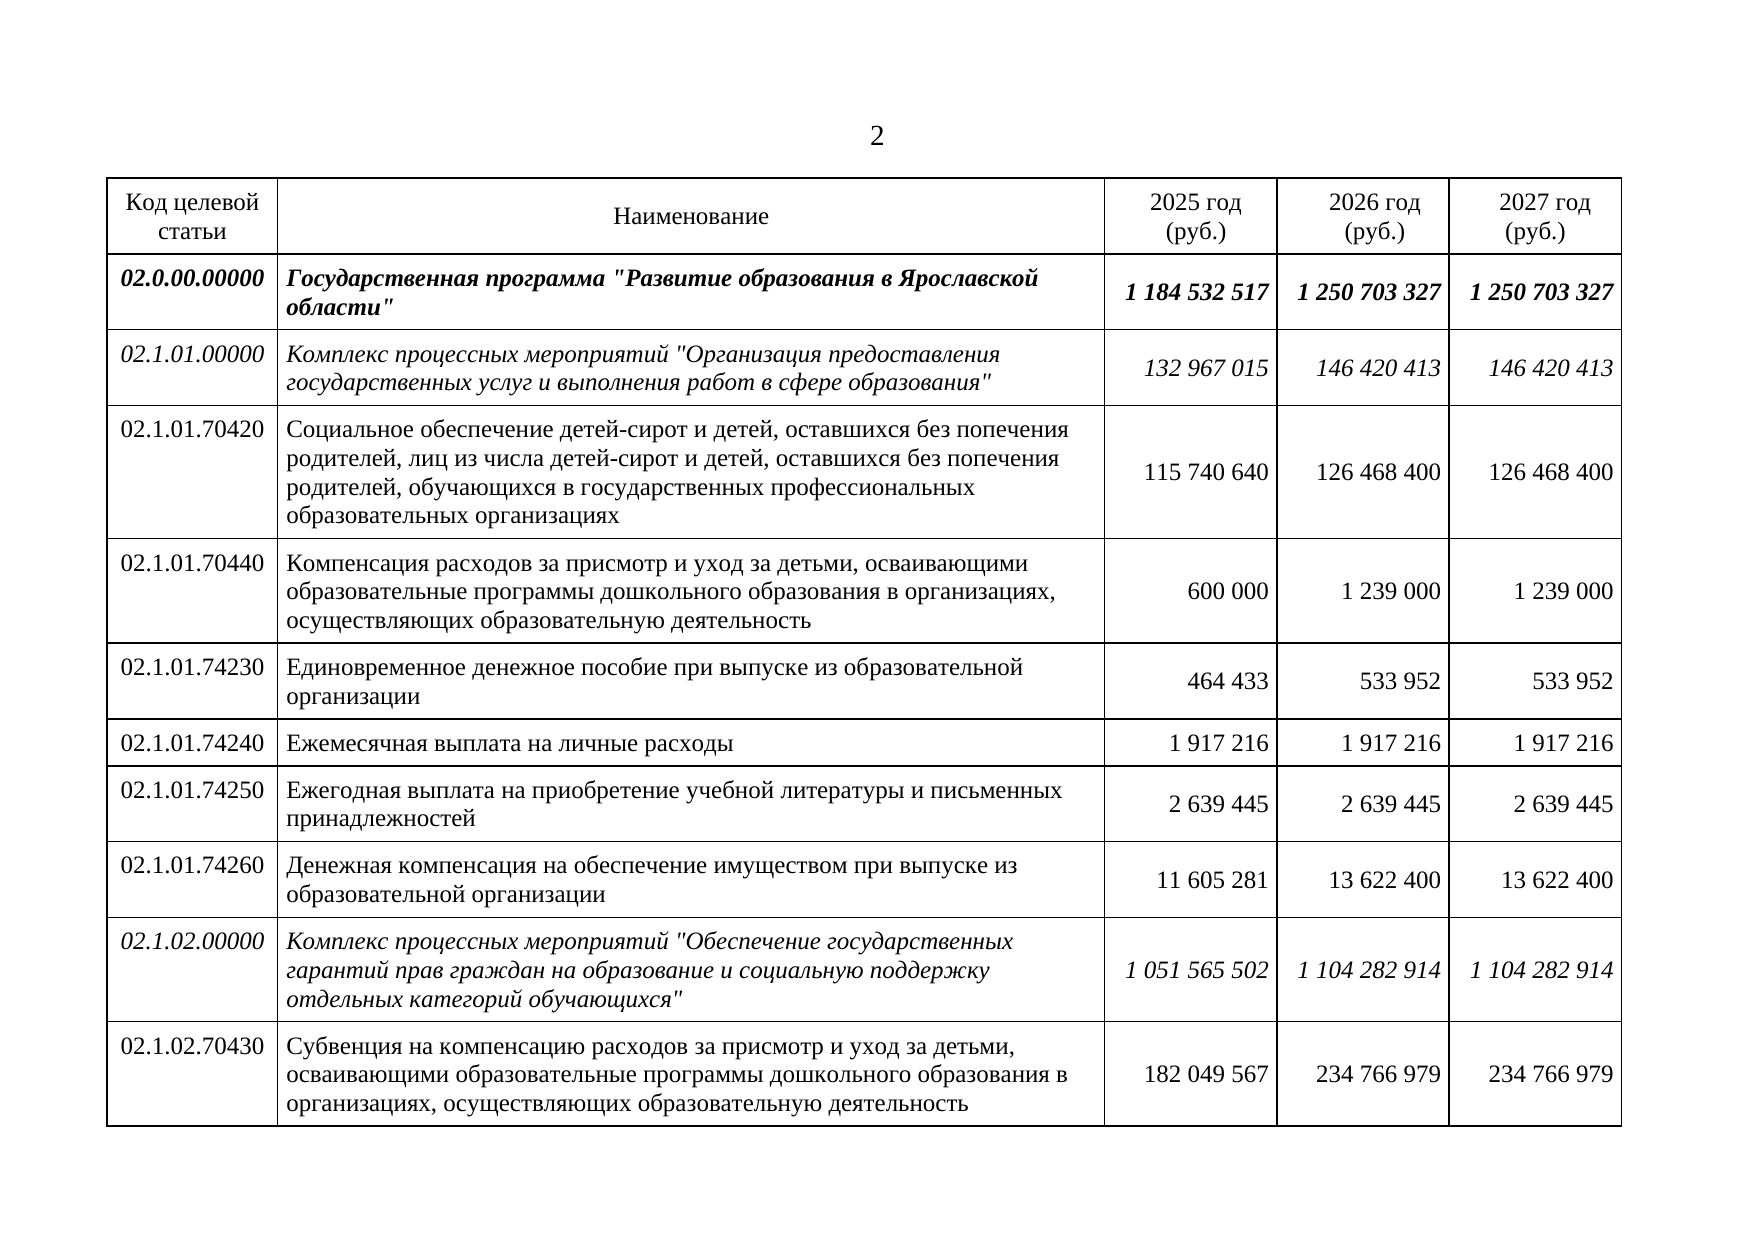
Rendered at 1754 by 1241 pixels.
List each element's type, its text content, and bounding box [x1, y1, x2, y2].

table_cell 02.1.01.74230 [108, 644, 277, 718]
table_cell Субвенция на компенсацию расходов за присмотр и уход за детьми, осваивающими образовательные программы дошкольного образования в организациях, осуществляющих образовательную деятельность [278, 1022, 1104, 1125]
table_header [1450, 179, 1621, 253]
table_cell Единовременное денежное пособие при выпуске из образовательной организации [278, 644, 1104, 718]
table_cell Ежегодная выплата на приобретение учебной литературы и письменных принадлежностей [278, 767, 1104, 841]
table_cell 1 051 565 502 [1105, 918, 1276, 1021]
table_cell 13 622 400 [1278, 842, 1448, 916]
table_cell Комплекс процессных мероприятий "Организация предоставления государственных услуг и выполнения работ в сфере образования" [278, 330, 1104, 404]
table_header [1278, 179, 1448, 253]
table_cell 234 766 979 [1450, 1022, 1621, 1125]
table_cell 1 917 216 [1278, 720, 1448, 765]
table_cell 126 468 400 [1450, 406, 1621, 538]
table_cell 2 639 445 [1105, 767, 1276, 841]
table_cell 1 917 216 [1105, 720, 1276, 765]
table_cell 02.1.02.70430 [108, 1022, 277, 1125]
table_cell 02.1.01.74240 [108, 720, 277, 765]
table_header [108, 179, 277, 253]
table_cell 464 433 [1105, 644, 1276, 718]
table_cell Социальное обеспечение детей-сирот и детей, оставшихся без попечения родителей, лиц из числа детей-сирот и детей, оставшихся без попечения родителей, обучающихся в государственных профессиональных образовательных организациях [278, 406, 1104, 538]
table_cell Денежная компенсация на обеспечение имуществом при выпуске из образовательной организации [278, 842, 1104, 916]
table_cell 234 766 979 [1278, 1022, 1448, 1125]
table_cell 115 740 640 [1105, 406, 1276, 538]
table_cell 02.1.01.74260 [108, 842, 277, 916]
table_cell 1 104 282 914 [1450, 918, 1621, 1021]
table_cell 2 639 445 [1278, 767, 1448, 841]
table_cell Комплекс процессных мероприятий "Обеспечение государственных гарантий прав граждан на образование и социальную поддержку отдельных категорий обучающихся" [278, 918, 1104, 1021]
table_cell 02.1.01.74250 [108, 767, 277, 841]
table_cell 146 420 413 [1278, 330, 1448, 404]
table_cell 533 952 [1450, 644, 1621, 718]
table_cell 1 239 000 [1450, 539, 1621, 642]
table_cell 600 000 [1105, 539, 1276, 642]
table_cell Ежемесячная выплата на личные расходы [278, 720, 1104, 765]
table_cell 182 049 567 [1105, 1022, 1276, 1125]
table_cell 02.1.01.70420 [108, 406, 277, 538]
table_cell 146 420 413 [1450, 330, 1621, 404]
table_cell 2 639 445 [1450, 767, 1621, 841]
table_cell 02.1.01.00000 [108, 330, 277, 404]
table_cell 533 952 [1278, 644, 1448, 718]
table_cell 1 250 703 327 [1450, 255, 1621, 329]
table_cell 02.1.01.70440 [108, 539, 277, 642]
table_cell Компенсация расходов за присмотр и уход за детьми, осваивающими образовательные программы дошкольного образования в организациях, осуществляющих образовательную деятельность [278, 539, 1104, 642]
table_cell 13 622 400 [1450, 842, 1621, 916]
table_cell 1 184 532 517 [1105, 255, 1276, 329]
table_cell 1 250 703 327 [1278, 255, 1448, 329]
table_cell 132 967 015 [1105, 330, 1276, 404]
table_cell 02.0.00.00000 [108, 255, 277, 329]
table_cell 02.1.02.00000 [108, 918, 277, 1021]
table_cell 1 104 282 914 [1278, 918, 1448, 1021]
table_cell 126 468 400 [1278, 406, 1448, 538]
table_header [1105, 179, 1276, 253]
table_cell 1 239 000 [1278, 539, 1448, 642]
table_cell Государственная программа "Развитие образования в Ярославской области" [278, 255, 1104, 329]
table_cell 11 605 281 [1105, 842, 1276, 916]
table_header [278, 179, 1104, 253]
table_cell 1 917 216 [1450, 720, 1621, 765]
